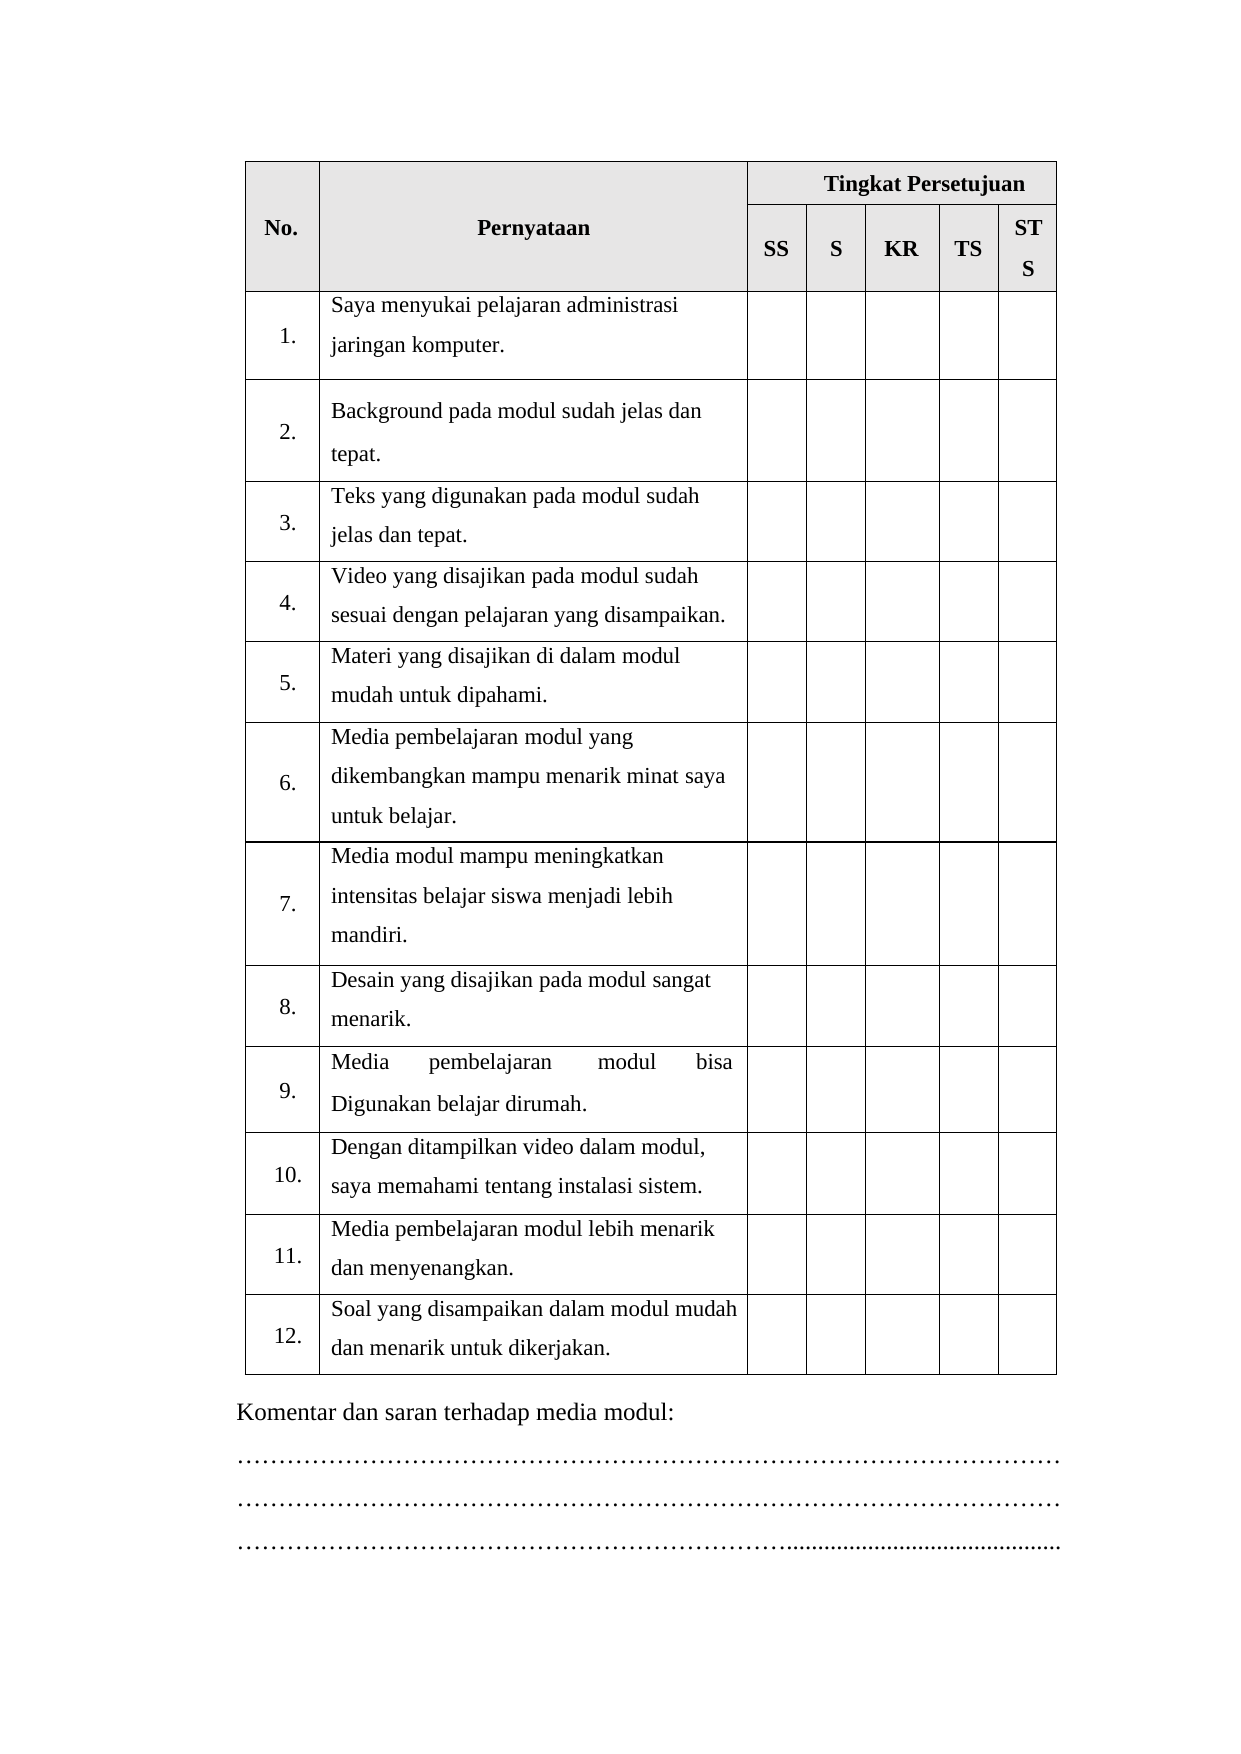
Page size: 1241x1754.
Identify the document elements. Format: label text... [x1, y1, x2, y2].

table_cell Media pembelajaran modul lebih menarik dan menyenangkan. [320, 1215, 747, 1294]
table_cell [807, 1133, 865, 1214]
table_cell [940, 562, 998, 641]
table_cell [940, 1047, 998, 1132]
table_cell [940, 723, 998, 841]
table_cell [999, 966, 1056, 1046]
table_cell [866, 1133, 939, 1214]
table_cell 11. [246, 1215, 319, 1294]
table_cell Materi yang disajikan di dalam modul mudah untuk dipahami. [320, 642, 747, 722]
table_cell Saya menyukai pelajaran administrasi jaringan komputer. [320, 292, 747, 379]
table_cell Soal yang disampaikan dalam modul mudah dan menarik untuk dikerjakan. [320, 1295, 747, 1374]
table_cell [748, 723, 806, 841]
text ……………………………………………………………………………………… [236, 1440, 1076, 1469]
table_cell Dengan ditampilkan video dalam modul, saya memahami tentang instalasi sistem. [320, 1133, 747, 1214]
text …………………………………………………………............................................ [236, 1526, 1076, 1555]
table_cell 10. [246, 1133, 319, 1214]
table_cell 8. [246, 966, 319, 1046]
table_cell [999, 482, 1056, 561]
table_cell [807, 482, 865, 561]
table_cell [866, 1215, 939, 1294]
table_cell 7. [246, 843, 319, 965]
text Komentar dan saran terhadap media modul: [236, 1327, 1076, 1426]
table_cell 9. [246, 1047, 319, 1132]
table_cell [999, 380, 1056, 481]
table_cell 12. [246, 1295, 319, 1374]
table_cell [807, 843, 865, 965]
table_cell [866, 843, 939, 965]
table_cell Media pembelajaran modul bisa Digunakan belajar dirumah. [320, 1047, 747, 1132]
table_cell Video yang disajikan pada modul sudah sesuai dengan pelajaran yang disampaikan. [320, 562, 747, 641]
table_cell [940, 843, 998, 965]
table_cell 3. [246, 482, 319, 561]
table_cell Media modul mampu meningkatkan intensitas belajar siswa menjadi lebih mandiri. [320, 843, 747, 965]
table_header Pernyataan [320, 162, 747, 291]
table_cell 4. [246, 562, 319, 641]
table_cell [866, 723, 939, 841]
table_cell [807, 292, 865, 379]
table_cell [999, 723, 1056, 841]
table_cell [807, 1047, 865, 1132]
table_cell [999, 843, 1056, 965]
table_cell [866, 1295, 939, 1374]
table_cell [866, 482, 939, 561]
table_cell [866, 562, 939, 641]
table_cell [748, 482, 806, 561]
table_cell [940, 1215, 998, 1294]
table_cell [940, 966, 998, 1046]
table_cell [807, 1215, 865, 1294]
table_cell [940, 380, 998, 481]
table_cell [807, 642, 865, 722]
table_cell [748, 1047, 806, 1132]
table_cell [866, 292, 939, 379]
table_cell [807, 562, 865, 641]
table_cell [748, 642, 806, 722]
table_cell [748, 562, 806, 641]
table_cell [807, 1295, 865, 1374]
table_cell [807, 380, 865, 481]
table_cell 5. [246, 642, 319, 722]
table_cell [748, 966, 806, 1046]
table_cell [999, 1295, 1056, 1374]
text ……………………………………………………………………………………… [236, 1483, 1076, 1512]
table_cell [999, 1047, 1056, 1132]
table_cell TS [940, 205, 998, 291]
table_header Tingkat Persetujuan [748, 162, 1056, 204]
table_cell ST S [999, 205, 1056, 291]
table_cell 2. [246, 380, 319, 481]
table_cell Desain yang disajikan pada modul sangat menarik. [320, 966, 747, 1046]
table_cell [940, 482, 998, 561]
table_cell [748, 843, 806, 965]
table_cell [940, 292, 998, 379]
table_cell [748, 1133, 806, 1214]
table_cell Media pembelajaran modul yang dikembangkan mampu menarik minat saya untuk belajar. [320, 723, 747, 841]
table_cell [866, 966, 939, 1046]
table_header No. [246, 162, 319, 291]
table_cell [748, 292, 806, 379]
table_cell S [807, 205, 865, 291]
table_cell [999, 562, 1056, 641]
table_cell [999, 292, 1056, 379]
table_cell [866, 642, 939, 722]
table_cell Teks yang digunakan pada modul sudah jelas dan tepat. [320, 482, 747, 561]
table_cell [866, 1047, 939, 1132]
table_cell [999, 1215, 1056, 1294]
table_cell 6. [246, 723, 319, 841]
table_cell [807, 723, 865, 841]
table_cell [999, 1133, 1056, 1214]
table_cell [866, 380, 939, 481]
table_cell [940, 642, 998, 722]
table_cell [807, 966, 865, 1046]
table_cell KR [866, 205, 939, 291]
table_cell [748, 1215, 806, 1294]
table_cell [999, 642, 1056, 722]
table_cell [748, 1295, 806, 1374]
table_cell [748, 380, 806, 481]
table_cell [940, 1133, 998, 1214]
table_cell Background pada modul sudah jelas dan tepat. [320, 380, 747, 481]
table_cell 1. [246, 292, 319, 379]
table_cell [940, 1295, 998, 1374]
table_cell SS [748, 205, 806, 291]
